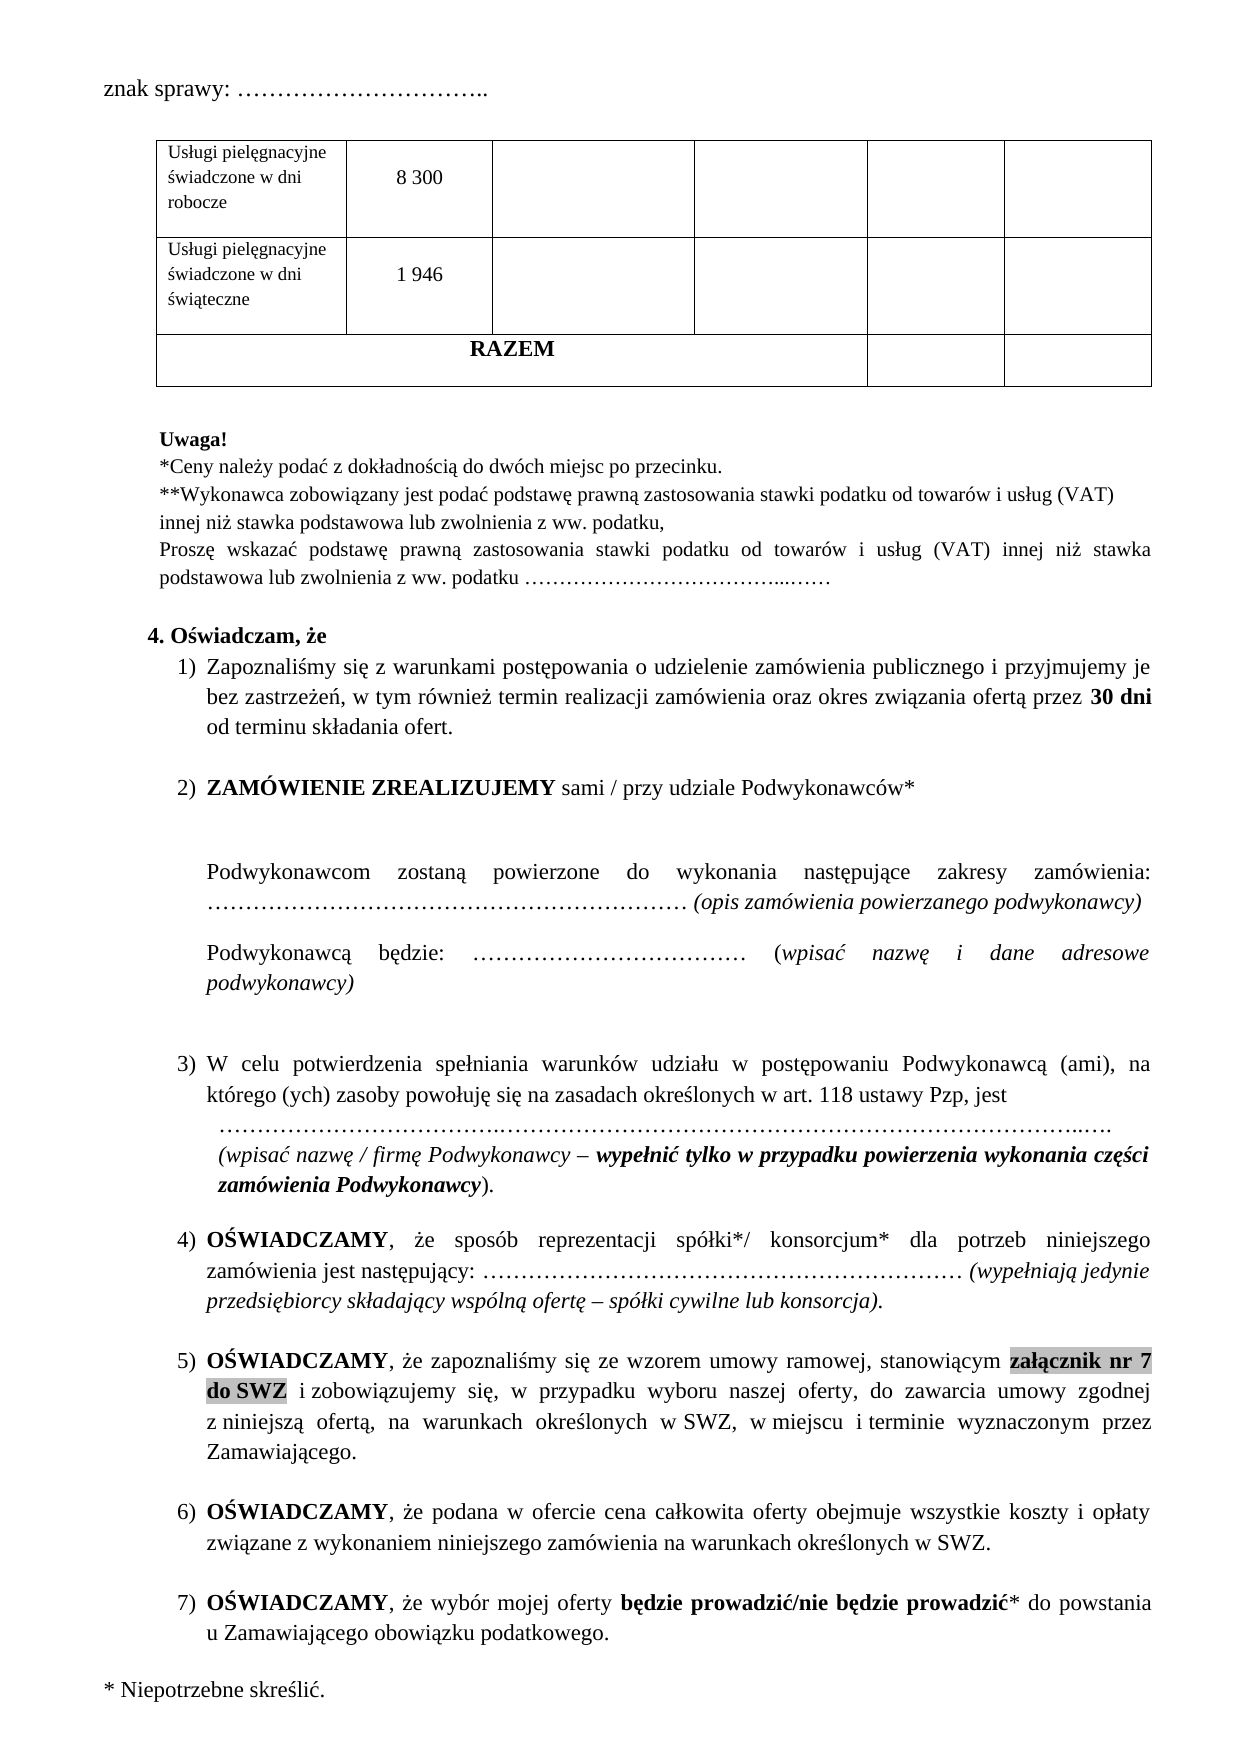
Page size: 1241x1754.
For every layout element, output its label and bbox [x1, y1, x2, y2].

table_cell [115, 140, 1163, 1650]
